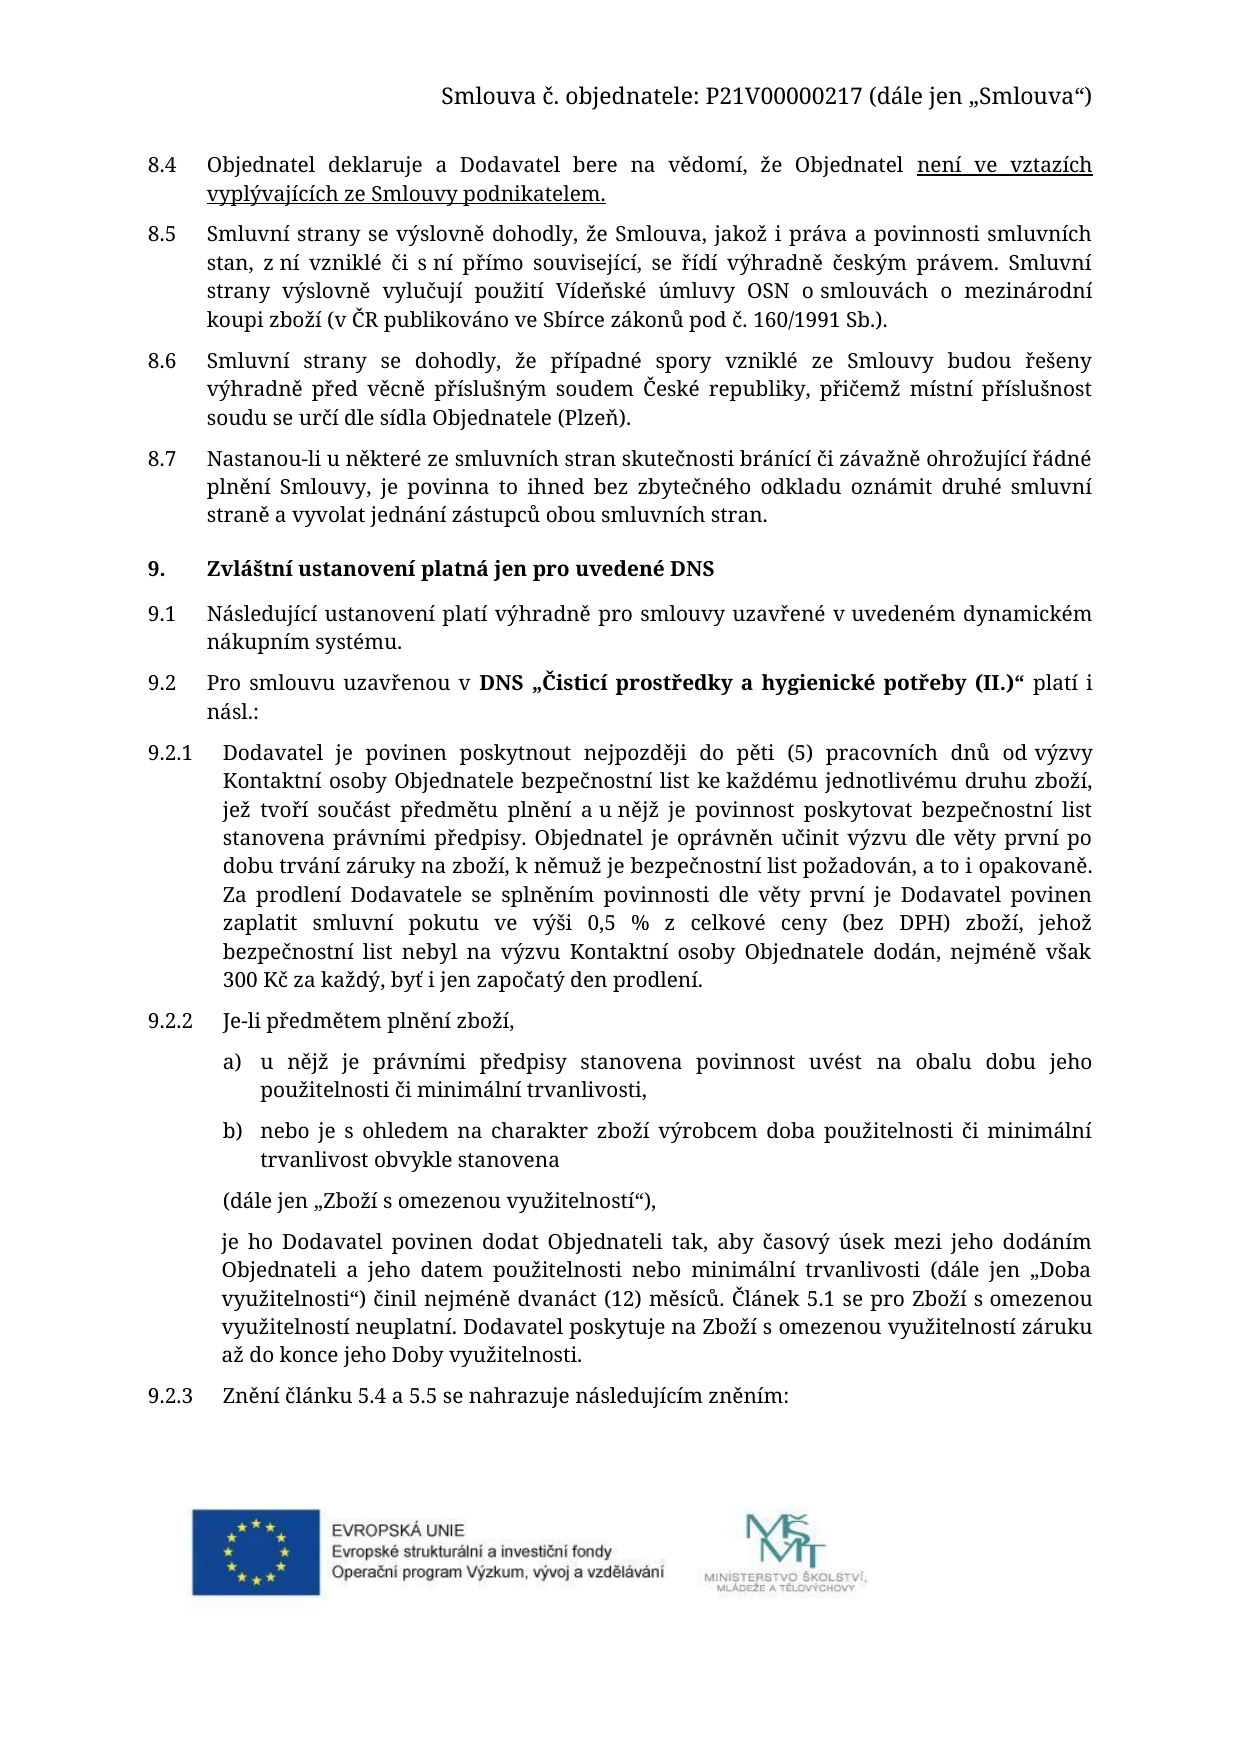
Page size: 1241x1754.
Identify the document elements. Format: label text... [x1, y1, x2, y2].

list Zvláštní ustanovení platná jen pro uvedené DNS [148, 554, 1093, 582]
text je ho Dodavatel povinen dodat Objednateli tak, aby časový úsek mezi jeho dodáním Objednateli a jeho datem použitelnosti nebo minimální trvanlivosti (dále jen „Doba využitelnosti“) činil nejméně dvanáct (12) měsíců. Článek 5.1 se pro Zboží s omezenou využitelností neuplatní. Dodavatel poskytuje na Zboží s omezenou využitelností záruku až do konce jeho Doby využitelnosti. [221, 1227, 1093, 1369]
picture [147, 1468, 904, 1638]
list Následující ustanovení platí výhradně pro smlouvy uzavřené v uvedeném dynamickém nákupním systému. [148, 599, 1093, 656]
text (dále jen „Zboží s omezenou využitelností“), [223, 1186, 1093, 1214]
list Smluvní strany se výslovně dohodly, že Smlouva, jakož i práva a povinnosti smluvních stan, z ní vzniklé či s ní přímo související, se řídí výhradně českým právem. Smluvní strany výslovně vylučují použití Vídeňské úmluvy OSN o smlouvách o mezinárodní koupi zboží (v ČR publikováno ve Sbírce zákonů pod č. 160/1991 Sb.). [148, 219, 1093, 333]
list Je-li předmětem plnění zboží, [148, 1006, 1093, 1035]
list u nějž je právními předpisy stanovena povinnost uvést na obalu dobu jeho použitelnosti či minimální trvanlivosti, [223, 1047, 1093, 1104]
list Objednatel deklaruje a Dodavatel bere na vědomí, že Objednatel není ve vztazích vyplývajících ze Smlouvy podnikatelem. [148, 150, 1093, 207]
list Dodavatel je povinen poskytnout nejpozději do pěti (5) pracovních dnů od výzvy Kontaktní osoby Objednatele bezpečnostní list ke každému jednotlivému druhu zboží, jež tvoří součást předmětu plnění a u nějž je povinnost poskytovat bezpečnostní list stanovena právními předpisy. Objednatel je oprávněn učinit výzvu dle věty první po dobu trvání záruky na zboží, k němuž je bezpečnostní list požadován, a to i opakovaně. Za prodlení Dodavatele se splněním povinnosti dle věty první je Dodavatel povinen zaplatit smluvní pokutu ve výši 0,5 % z celkové ceny (bez DPH) zboží, jehož bezpečnostní list nebyl na výzvu Kontaktní osoby Objednatele dodán, nejméně však 300 Kč za každý, byť i jen započatý den prodlení. [148, 738, 1093, 994]
list Smluvní strany se dohodly, že případné spory vzniklé ze Smlouvy budou řešeny výhradně před věcně příslušným soudem České republiky, přičemž místní příslušnost soudu se určí dle sídla Objednatele (Plzeň). [148, 346, 1093, 431]
list Znění článku 5.4 a 5.5 se nahrazuje následujícím zněním: [148, 1382, 1093, 1410]
list Nastanou-li u některé ze smluvních stran skutečnosti bránící či závažně ohrožující řádné plnění Smlouvy, je povinna to ihned bez zbytečného odkladu oznámit druhé smluvní straně a vyvolat jednání zástupců obou smluvních stran. [148, 444, 1093, 529]
list nebo je s ohledem na charakter zboží výrobcem doba použitelnosti či minimální trvanlivost obvykle stanovena [223, 1117, 1093, 1173]
list Pro smlouvu uzavřenou v DNS „Čisticí prostředky a hygienické potřeby (II.)“ platí i násl.: [148, 668, 1093, 725]
